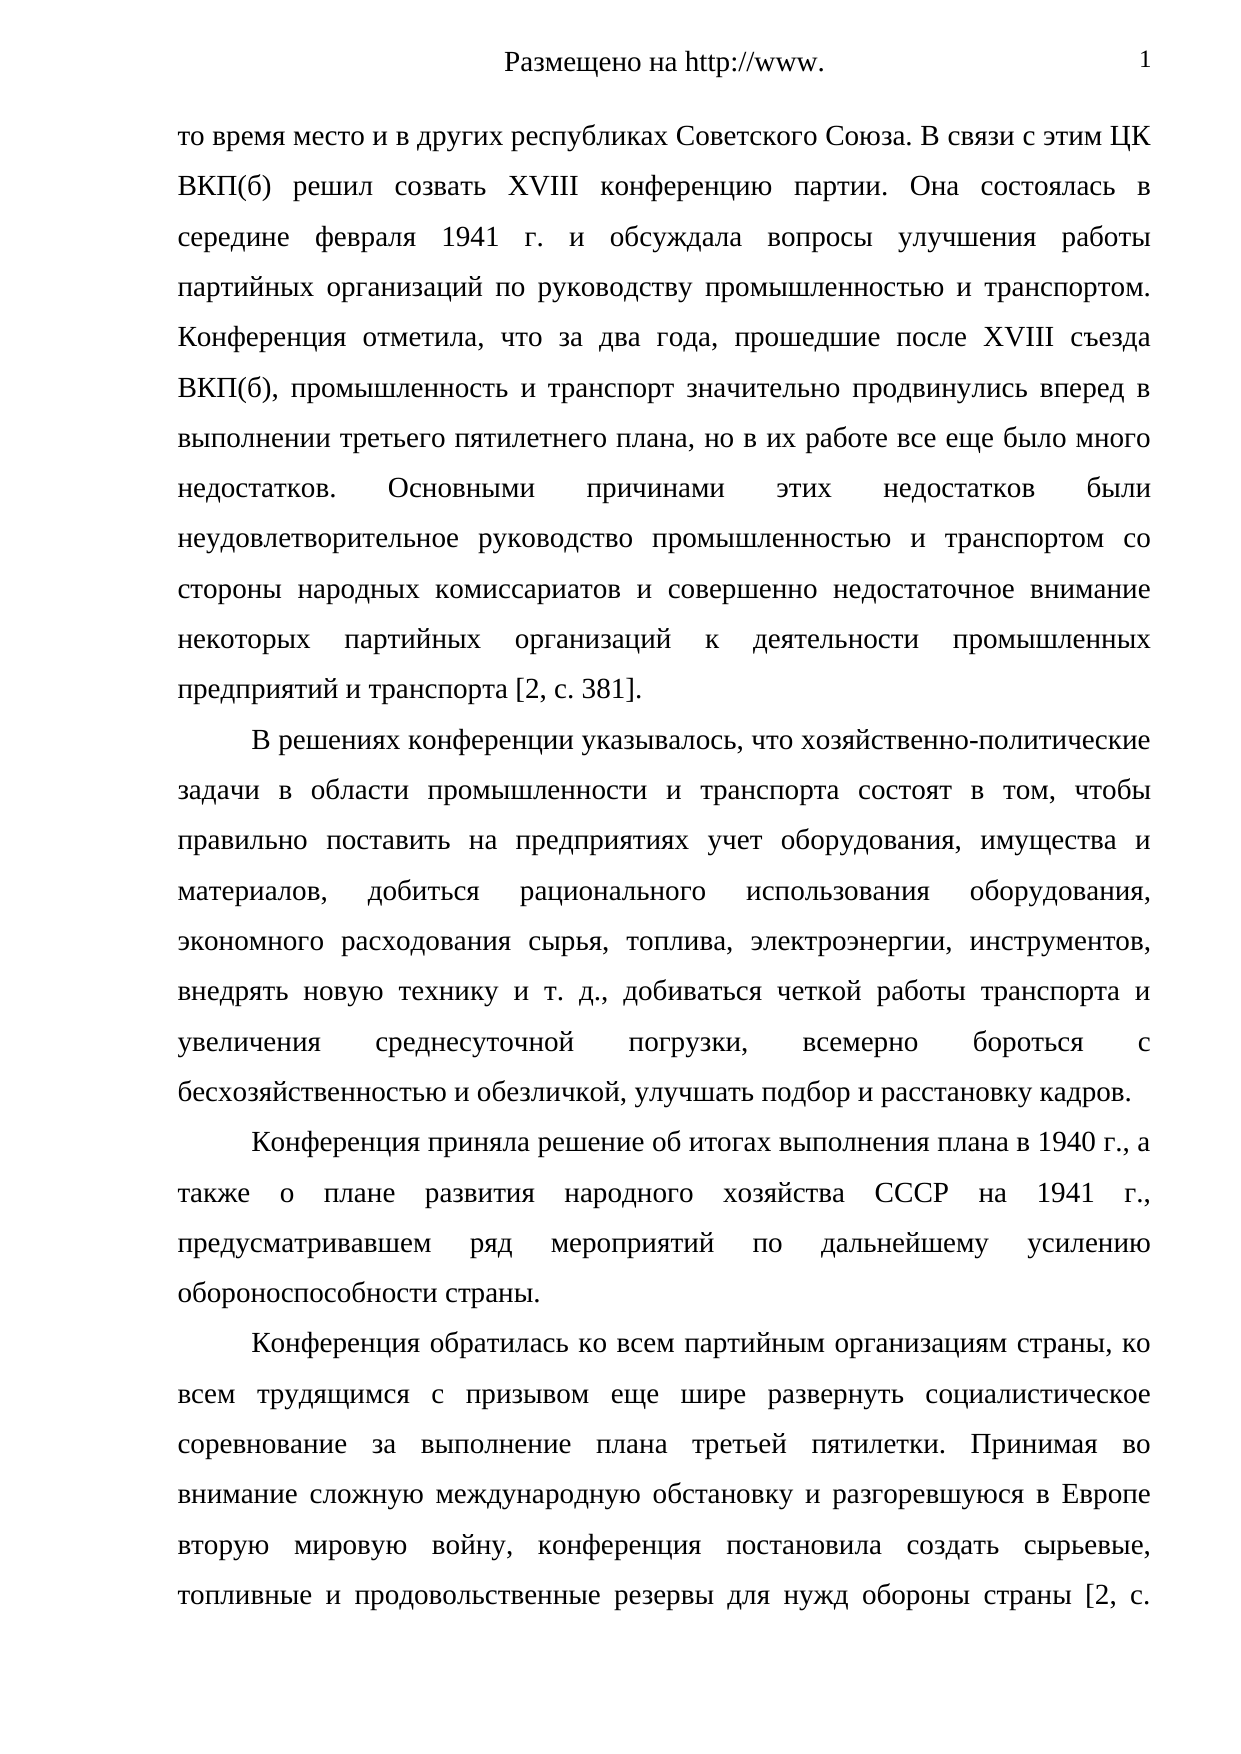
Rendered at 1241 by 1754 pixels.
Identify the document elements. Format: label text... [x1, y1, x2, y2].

text Конференция приняла решение об итогах выполнения плана в ., а также о плане развития народного хозяйства СССР на ., предусматривавшем ряд мероприятий по дальнейшему усилению обороноспособности страны. [177, 1124, 1152, 1309]
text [177, 1326, 1152, 1611]
text В решениях конференции указывалось, что хозяйственно-политические задачи в области промышленности и транспорта состоят в том, чтобы правильно поставить на предприятиях учет оборудования, имущества и материалов, добиться рационального использования оборудования, экономного расходования сырья, топлива, электроэнергии, инструментов, внедрять новую технику и т. д., добиваться четкой работы транспорта и увеличения среднесуточной погрузки, всемерно бороться с бесхозяйственностью и обезличкой, улучшать подбор и расстановку кадров. [177, 722, 1152, 1108]
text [177, 118, 1152, 705]
